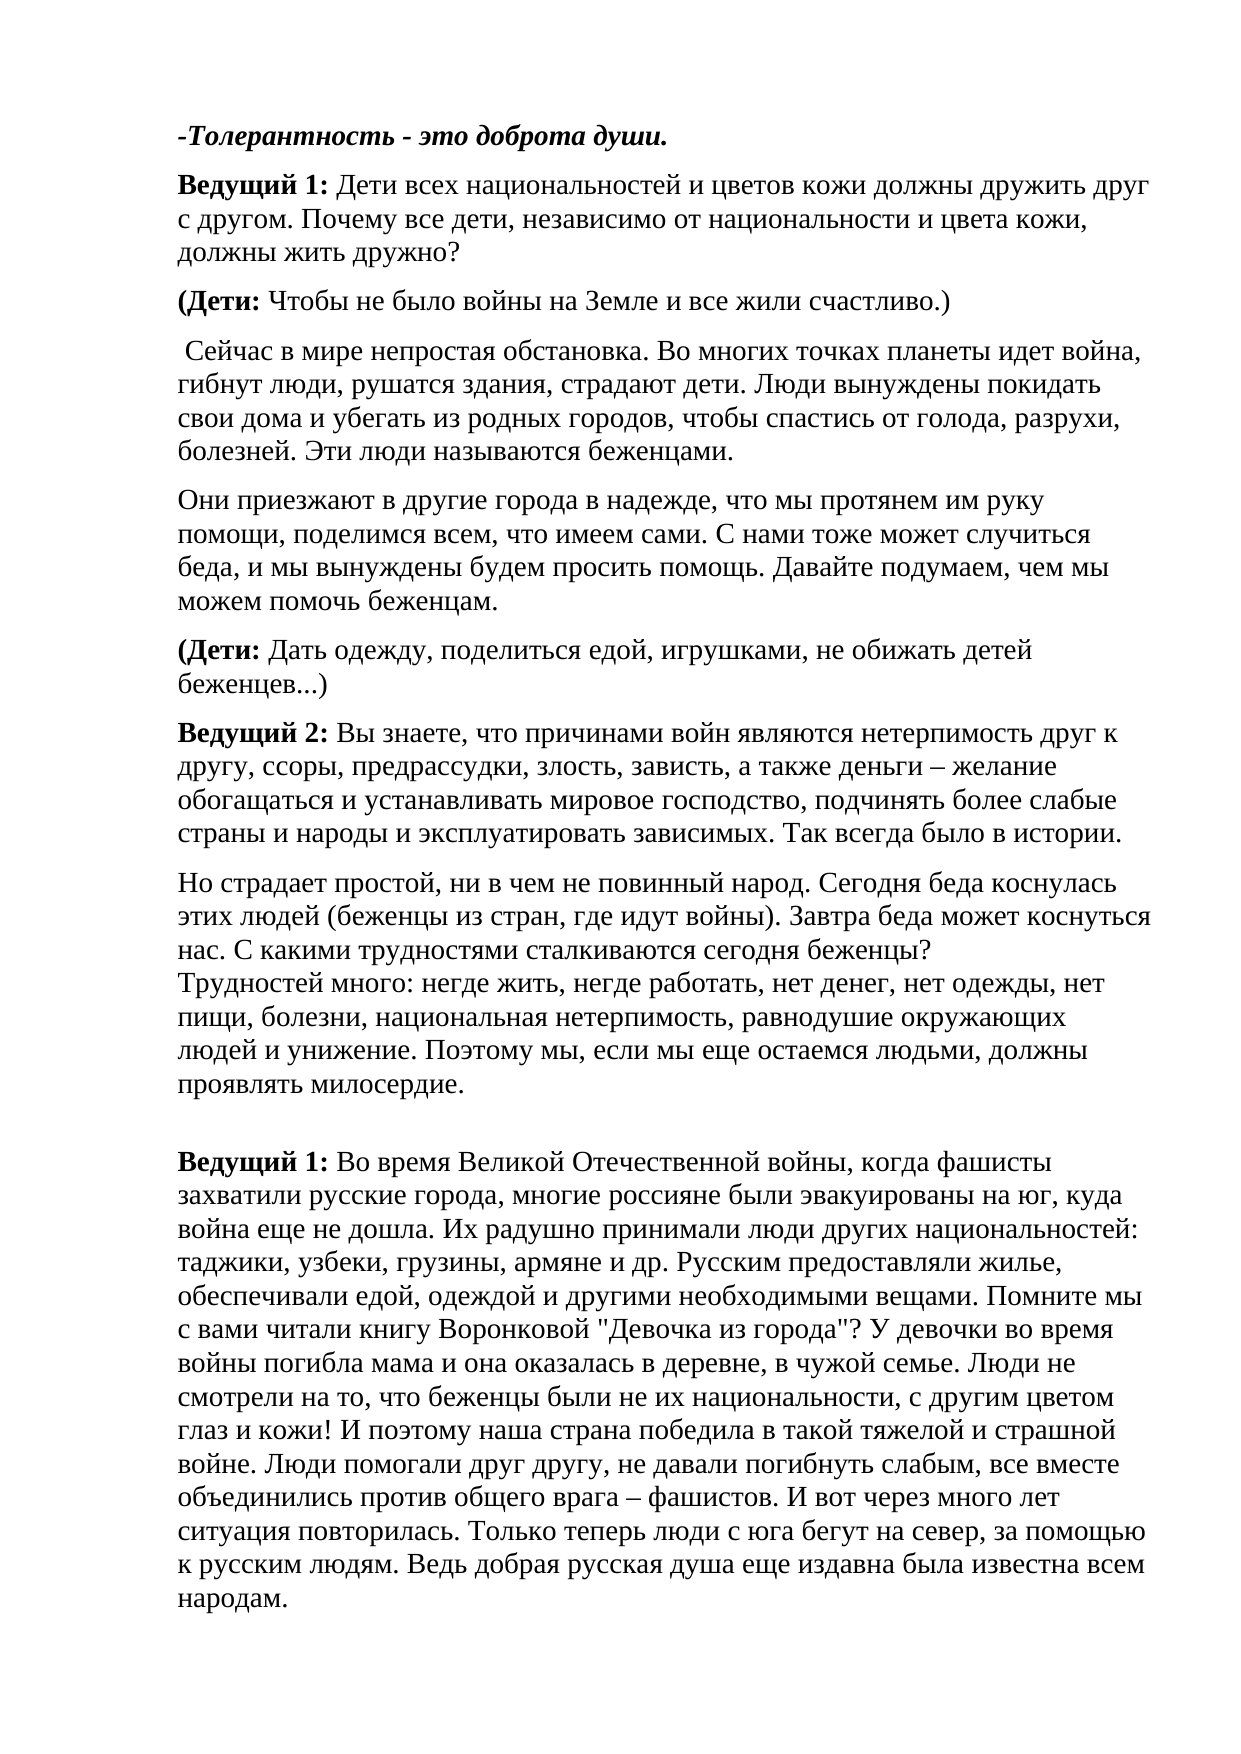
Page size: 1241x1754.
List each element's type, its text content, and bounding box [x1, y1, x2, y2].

text Сейчас в мире непростая обстановка. Во многих точках планеты идет война, гибнут люди, рушатся здания, страдают дети. Люди вынуждены покидать свои дома и убегать из родных городов, чтобы спастись от голода, разрухи, болезней. Эти люди называются беженцами. [177, 333, 1152, 467]
text Ведущий 1: Дети всех национальностей и цветов кожи должны дружить друг с другом. Почему все дети, независимо от национальности и цвета кожи, должны жить дружно? [177, 167, 1152, 268]
text Они приезжают в другие города в надежде, что мы протянем им руку помощи, поделимся всем, что имеем сами. С нами тоже может случиться беда, и мы вынуждены будем просить помощь. Давайте подумаем, чем мы можем помочь беженцам. [177, 482, 1152, 617]
text (Дети: Дать одежду, поделиться едой, игрушками, не обижать детей беженцев...) [177, 632, 1152, 699]
text (Дети: Чтобы не было войны на Земле и все жили счастливо.) [177, 283, 1152, 317]
text -Толерантность - это доброта души. [177, 118, 1152, 152]
text Ведущий 2: Вы знаете, что причинами войн являются нетерпимость друг к другу, ссоры, предрассудки, злость, зависть, а также деньги – желание обогащаться и устанавливать мировое господство, подчинять более слабые страны и народы и эксплуатировать зависимых. Так всегда было в истории. [177, 715, 1152, 849]
text Ведущий 1: Во время Великой Отечественной войны, когда фашисты захватили русские города, многие россияне были эвакуированы на юг, куда война еще не дошла. Их радушно принимали люди других национальностей: таджики, узбеки, грузины, армяне и др. Русским предоставляли жилье, обеспечивали едой, одеждой и другими необходимыми вещами. Помните мы с вами читали книгу Воронковой "Девочка из города"? У девочки во время войны погибла мама и она оказалась в деревне, в чужой семье. Люди не смотрели на то, что беженцы были не их национальности, с другим цветом глаз и кожи! И поэтому наша страна победила в такой тяжелой и страшной войне. Люди помогали друг другу, не давали погибнуть слабым, все вместе объединились против общего врага – фашистов. И вот через много лет ситуация повторилась. Только теперь люди с юга бегут на север, за помощью к русским людям. Ведь добрая русская душа еще издавна была известна всем народам. [177, 1144, 1152, 1613]
text Но страдает простой, ни в чем не повинный народ. Сегодня беда коснулась этих людей (беженцы из стран, где идут войны). Завтра беда может коснуться нас. С какими трудностями сталкиваются сегодня беженцы? Трудностей много: негде жить, негде работать, нет денег, нет одежды, нет пищи, болезни, национальная нетерпимость, равнодушие окружающих людей и унижение. Поэтому мы, если мы еще остаемся людьми, должны проявлять милосердие. [177, 865, 1152, 1128]
